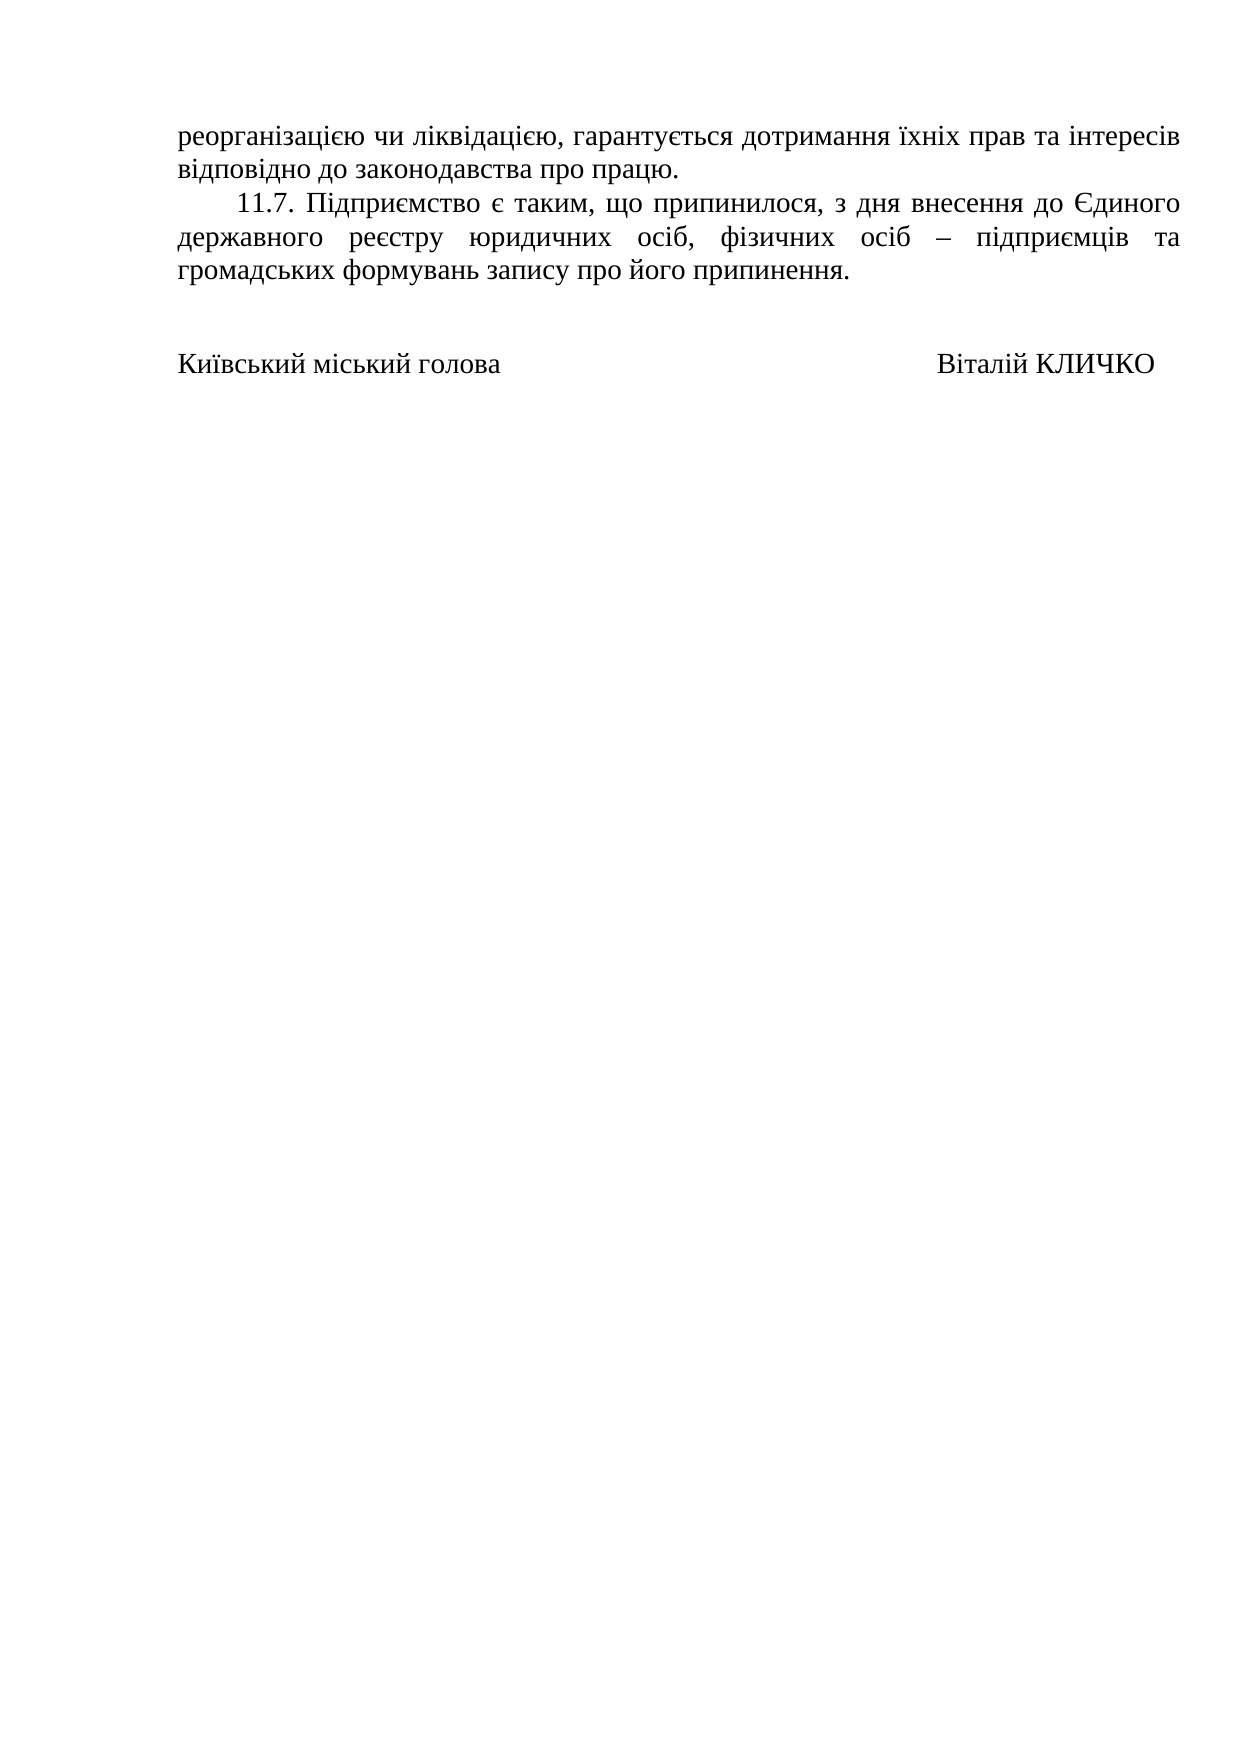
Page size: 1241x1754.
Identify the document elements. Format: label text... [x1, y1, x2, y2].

list Підприємство є таким, що припинилося, з дня внесення до Єдиного державного реєстру юридичних осіб, фізичних осіб ‒ підприємців та громадських формувань запису про його припинення. [177, 185, 1181, 286]
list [177, 118, 1181, 185]
text Київський міський голова Віталій КЛИЧКО [177, 346, 1181, 379]
